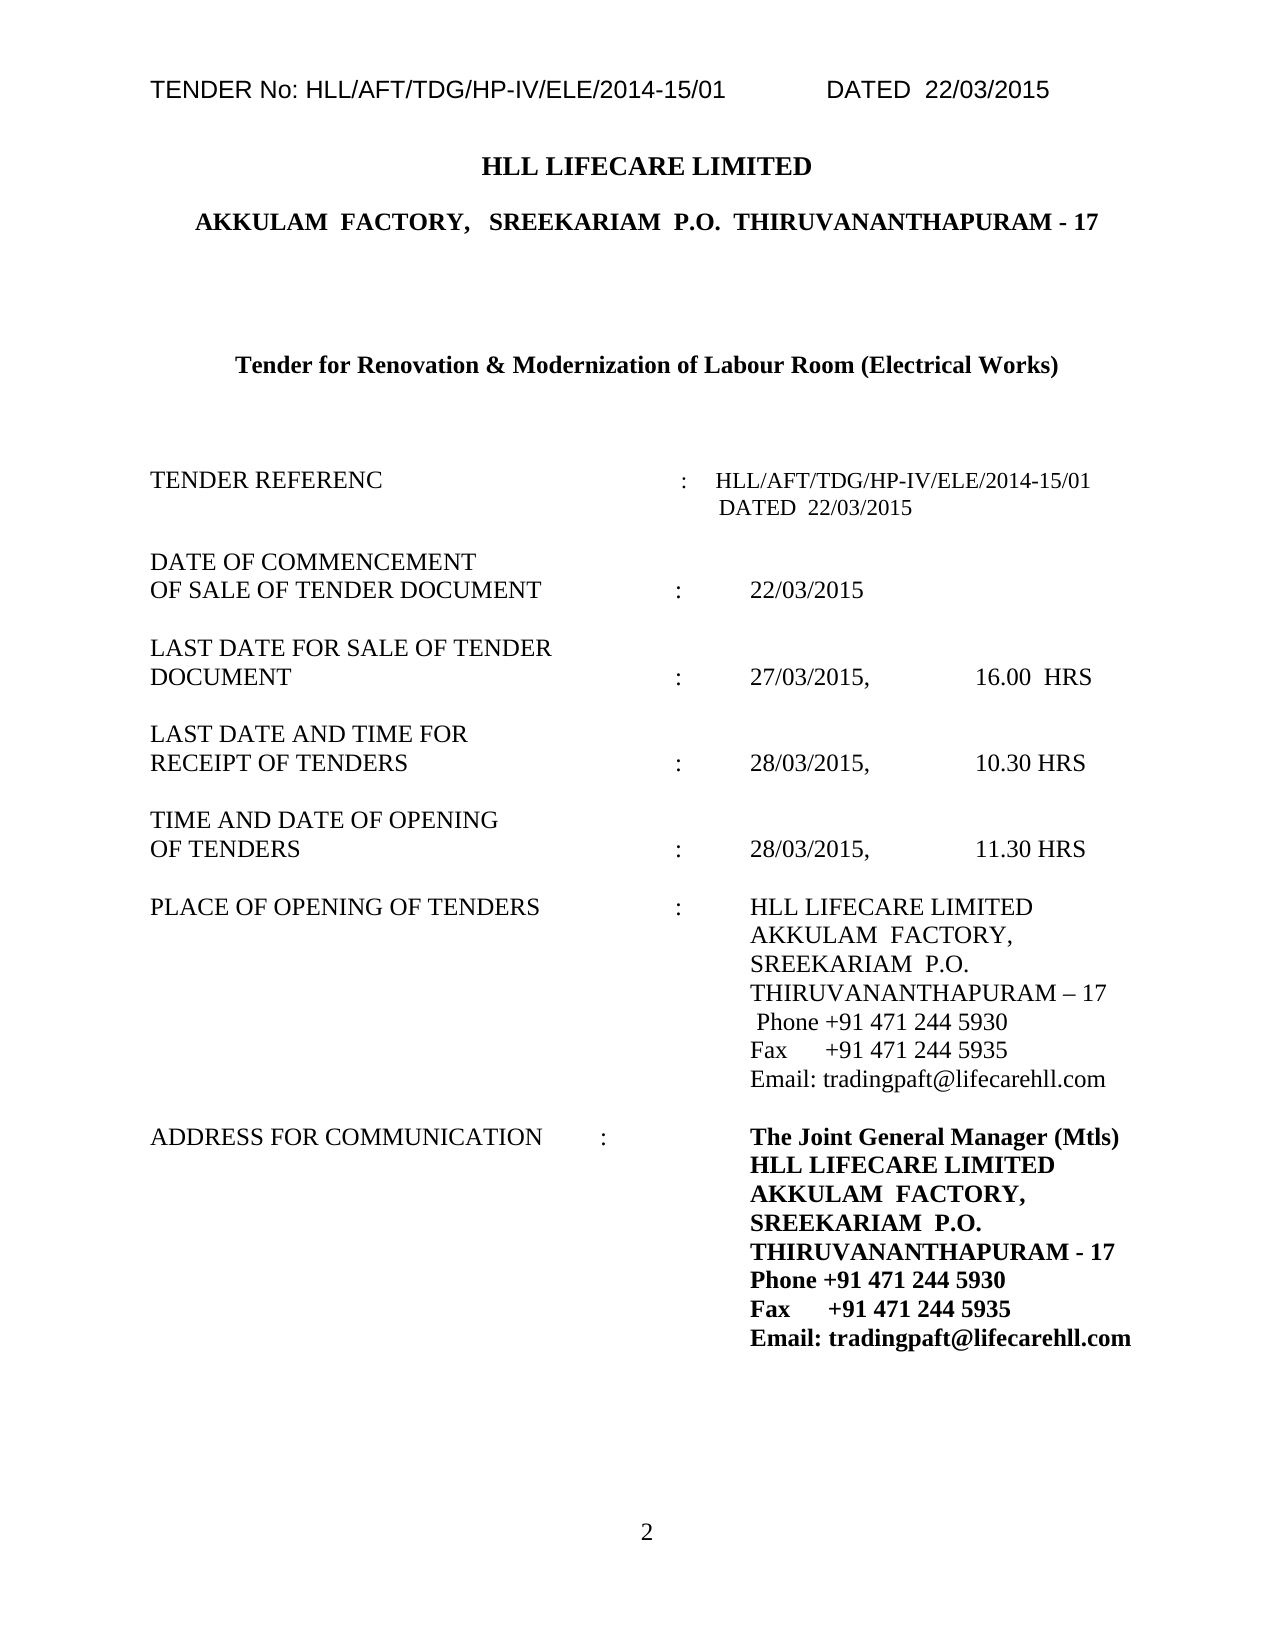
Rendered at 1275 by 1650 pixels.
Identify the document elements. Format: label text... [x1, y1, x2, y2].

text Email: tradingpaft@lifecarehll.com [150, 1064, 1144, 1093]
text HLL LIFECARE LIMITED [150, 1151, 1144, 1179]
text AKKULAM FACTORY, [150, 921, 1144, 949]
text DATED 22/03/2015 [150, 494, 1191, 520]
text PLACE OF OPENING OF TENDERS : HLL LIFECARE LIMITED [150, 892, 1144, 921]
text Fax +91 471 244 5935 [150, 1036, 1144, 1064]
text DOCUMENT : 27/03/2015, 16.00 HRS [150, 662, 1144, 691]
text TIME AND DATE OF OPENING [150, 806, 1144, 834]
text Phone +91 471 244 5930 [150, 1007, 1144, 1036]
text OF SALE OF TENDER DOCUMENT : 22/03/2015 [150, 576, 1144, 604]
text Fax +91 471 244 5935 [150, 1294, 1144, 1323]
text THIRUVANANTHAPURAM – 17 [150, 978, 1144, 1007]
text ADDRESS FOR COMMUNICATION : The Joint General Manager (Mtls) [150, 1122, 1144, 1151]
text HLL LIFECARE LIMITED [150, 150, 1144, 181]
text LAST DATE FOR SALE OF TENDER [150, 633, 1144, 662]
text LAST DATE AND TIME FOR [150, 719, 1144, 748]
text AKKULAM FACTORY, [150, 1179, 1144, 1208]
text SREEKARIAM P.O. [150, 949, 1144, 978]
text THIRUVANANTHAPURAM - 17 Phone +91 471 244 5930 [150, 1237, 1144, 1294]
text AKKULAM FACTORY, SREEKARIAM P.O. THIRUVANANTHAPURAM - 17 [150, 207, 1144, 235]
subtitle Tender for Renovation & Modernization of Labour Room (Electrical Works) [150, 350, 1144, 379]
text DATE OF COMMENCEMENT [150, 547, 1144, 576]
text RECEIPT OF TENDERS : 28/03/2015, 10.30 HRS [150, 748, 1144, 777]
text TENDER REFERENC : HLL/AFT/TDG/HP-IV/ELE/2014-15/01 [150, 465, 1191, 494]
text SREEKARIAM P.O. [150, 1208, 1144, 1237]
text OF TENDERS : 28/03/2015, 11.30 HRS [150, 834, 1144, 863]
text Email: tradingpaft@lifecarehll.com [150, 1323, 1144, 1352]
